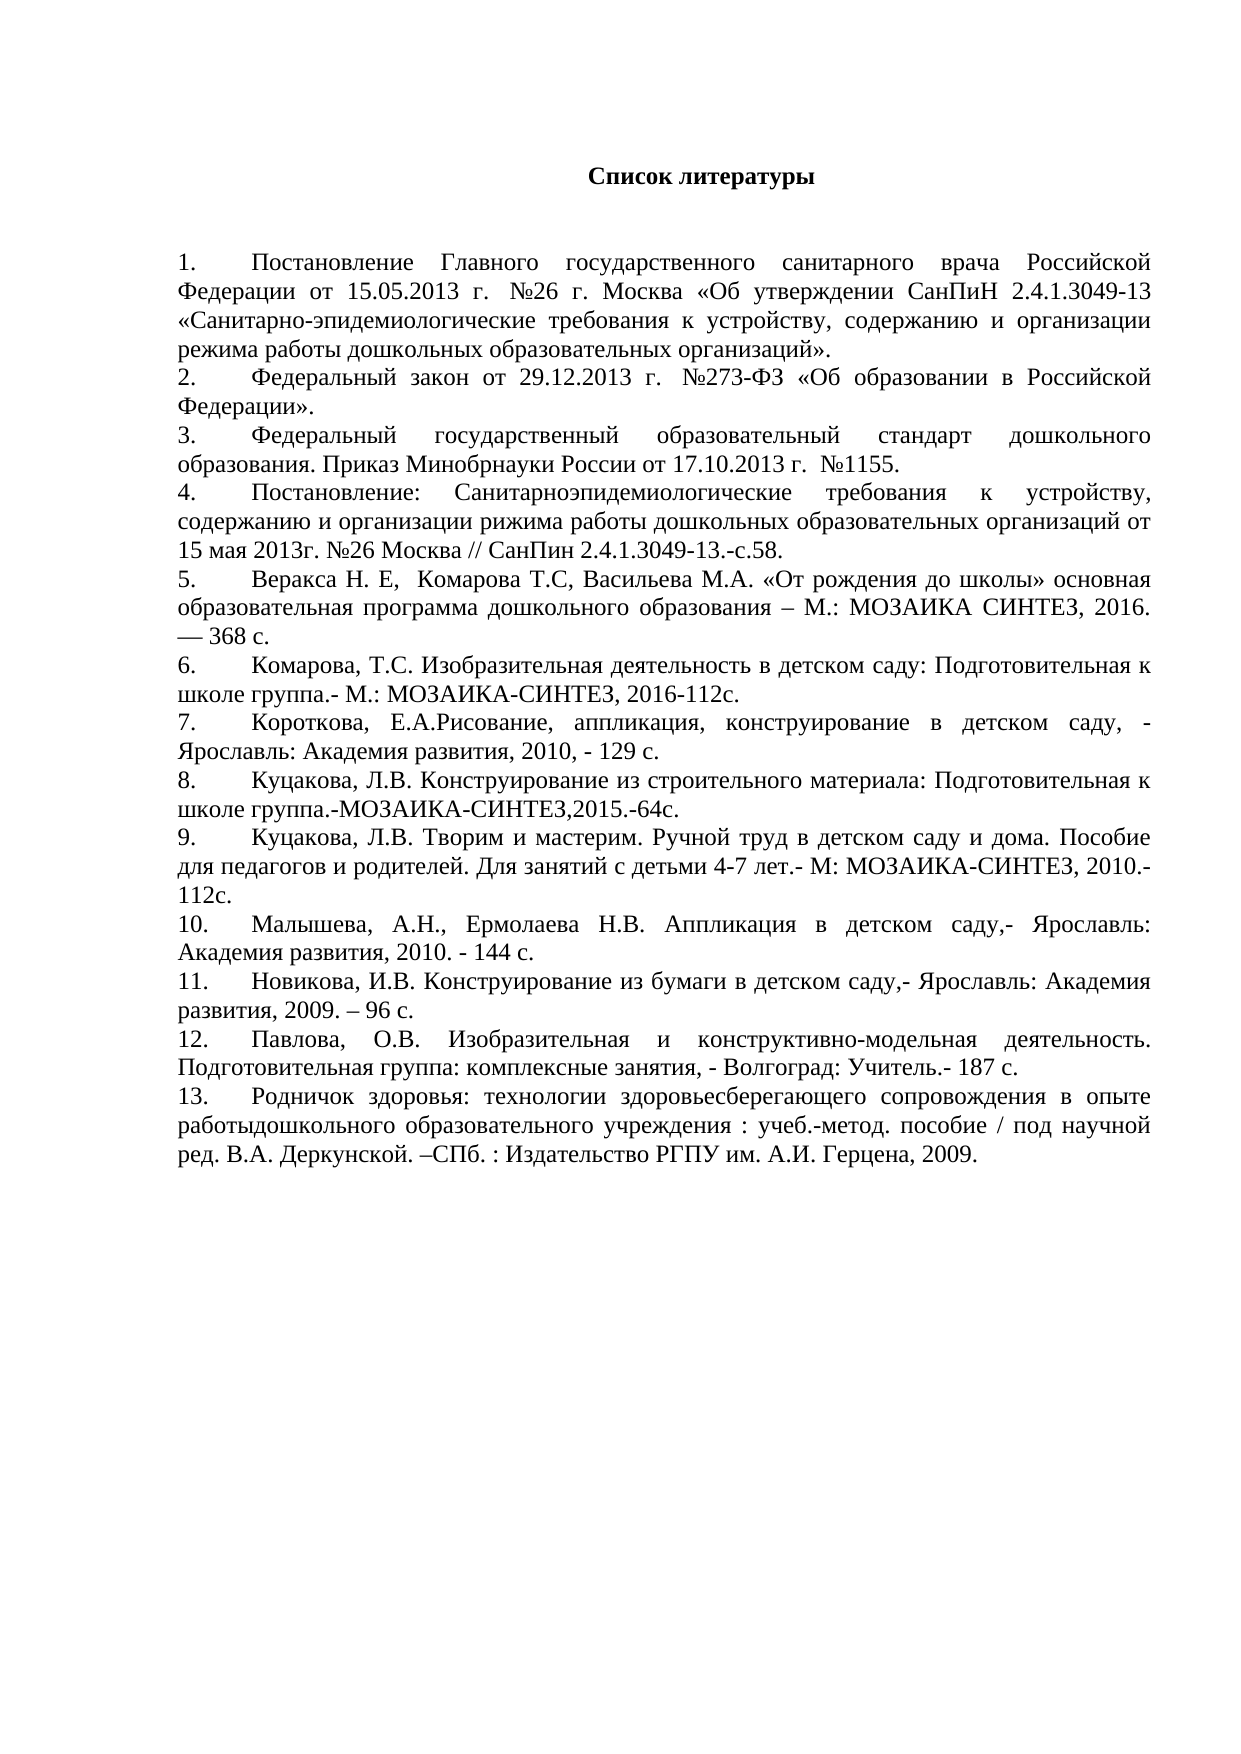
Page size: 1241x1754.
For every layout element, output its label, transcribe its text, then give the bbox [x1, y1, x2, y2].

list Павлова, О.В. Изобразительная и конструктивно-модельная деятельность. Подготовительная группа: комплексные занятия, - Волгоград: Учитель.- 187 с. [177, 1024, 1152, 1081]
list Новикова, И.В. Конструирование из бумаги в детском саду,- Ярославль: Академия развития, 2009. – 96 с. [177, 966, 1152, 1024]
list Федеральный государственный образовательный стандарт дошкольного образования. Приказ Минобрнауки России от 17.10.2013 г. №1155. [177, 420, 1152, 477]
list Куцакова, Л.В. Конструирование из строительного материала: Подготовительная к школе группа.-МОЗАИКА-СИНТЕЗ,2015.-64с. [177, 765, 1152, 822]
list Постановление: Санитарноэпидемиологические требования к устройству, содержанию и организации рижима работы дошкольных образовательных организаций от 15 мая 2013г. №26 Москва // СанПин 2.4.1.3049-13.-с.58. [177, 477, 1152, 564]
list Комарова, Т.С. Изобразительная деятельность в детском саду: Подготовительная к школе группа.- М.: МОЗАИКА-СИНТЕЗ, 2016-112с. [177, 650, 1152, 707]
list Постановление Главного государственного санитарного врача Российской Федерации от 15.05.2013 г. №26 г. Москва «Об утверждении СанПиН 2.4.1.3049-13 «Санитарно-эпидемиологические требования к устройству, содержанию и организации режима работы дошкольных образовательных организаций». [177, 247, 1152, 362]
list Веракса Н. Е, Комарова Т.С, Васильева М.А. «От рождения до школы» основная образовательная программа дошкольного образования – М.: МОЗАИКА СИНТЕЗ, 2016. — 368 с. [177, 564, 1152, 650]
list Короткова, Е.А.Рисование, аппликация, конструирование в детском саду, - Ярославль: Академия развития, 2010, - 129 с. [177, 707, 1152, 765]
list Куцакова, Л.В. Творим и мастерим. Ручной труд в детском саду и дома. Пособие для педагогов и родителей. Для занятий с детьми 4-7 лет.- М: МОЗАИКА-СИНТЕЗ, 2010.-112с. [177, 822, 1152, 909]
list Федеральный закон от 29.12.2013 г. №273-ФЗ «Об образовании в Российской Федерации». [177, 362, 1152, 420]
list Родничок здоровья: технологии здоровьесберегающего сопровождения в опыте работыдошкольного образовательного учреждения : учеб.-метод. пособие / под научной ред. В.А. Деркунской. –СПб. : Издательство РГПУ им. А.И. Герцена, 2009. [177, 1081, 1152, 1167]
list Малышева, А.Н., Ермолаева Н.В. Аппликация в детском саду,- Ярославль: Академия развития, 2010. - 144 с. [177, 909, 1152, 966]
text Список литературы [177, 161, 1152, 190]
